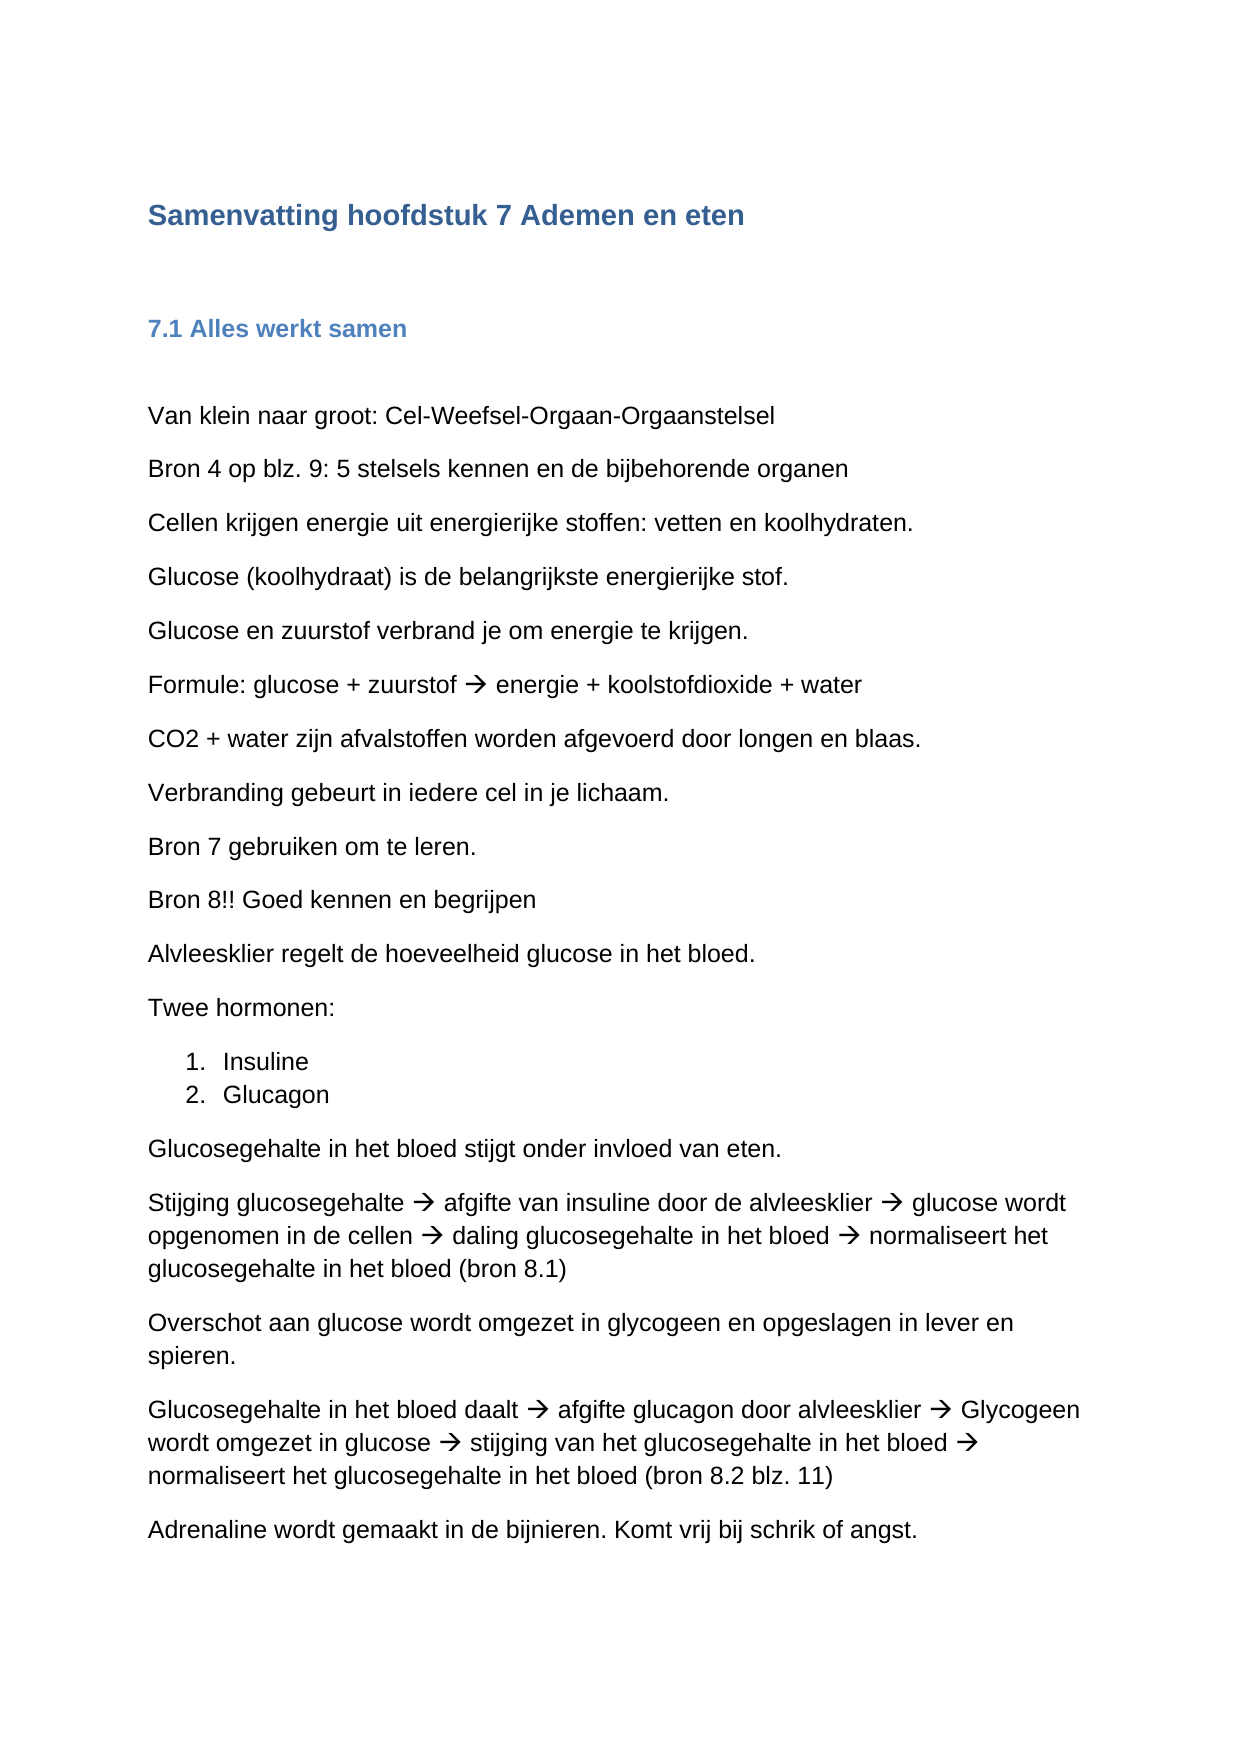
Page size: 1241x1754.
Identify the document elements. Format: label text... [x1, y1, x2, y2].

subtitle 7.1 Alles werkt samen [148, 314, 1093, 342]
text Bron 7 gebruiken om te leren. [148, 832, 1093, 860]
text Glucose (koolhydraat) is de belangrijkste energierijke stof. [148, 562, 1093, 591]
list Insuline [185, 1047, 1093, 1076]
text Formule: glucose + zuurstof energie + koolstofdioxide + water [148, 670, 1093, 699]
text CO2 + water zijn afvalstoffen worden afgevoerd door longen en blaas. [148, 724, 1093, 753]
subtitle Samenvatting hoofdstuk 7 Ademen en eten [148, 198, 1093, 231]
text Glucosegehalte in het bloed stijgt onder invloed van eten. [148, 1134, 1093, 1163]
list Glucagon [185, 1080, 1093, 1109]
text Alvleesklier regelt de hoeveelheid glucose in het bloed. [148, 939, 1093, 968]
text Verbranding gebeurt in iedere cel in je lichaam. [148, 778, 1093, 806]
text Bron 8!! Goed kennen en begrijpen [148, 885, 1093, 914]
text Overschot aan glucose wordt omgezet in glycogeen en opgeslagen in lever en spieren. [148, 1308, 1093, 1369]
text Stijging glucosegehalte afgifte van insuline door de alvleesklier glucose wordt opgenomen in de cellen daling glucosegehalte in het bloed normaliseert het glucosegehalte in het bloed (bron 8.1) [148, 1188, 1093, 1283]
text Glucose en zuurstof verbrand je om energie te krijgen. [148, 616, 1093, 645]
text Bron 4 op blz. 9: 5 stelsels kennen en de bijbehorende organen [148, 454, 1093, 483]
text Adrenaline wordt gemaakt in de bijnieren. Komt vrij bij schrik of angst. [148, 1515, 1093, 1543]
text Cellen krijgen energie uit energierijke stoffen: vetten en koolhydraten. [148, 508, 1093, 537]
text Glucosegehalte in het bloed daalt afgifte glucagon door alvleesklier Glycogeen wordt omgezet in glucose stijging van het glucosegehalte in het bloed normaliseert het glucosegehalte in het bloed (bron 8.2 blz. 11) [148, 1395, 1093, 1490]
text Van klein naar groot: Cel-Weefsel-Orgaan-Orgaanstelsel [148, 401, 1093, 429]
text Twee hormonen: [148, 993, 1093, 1022]
